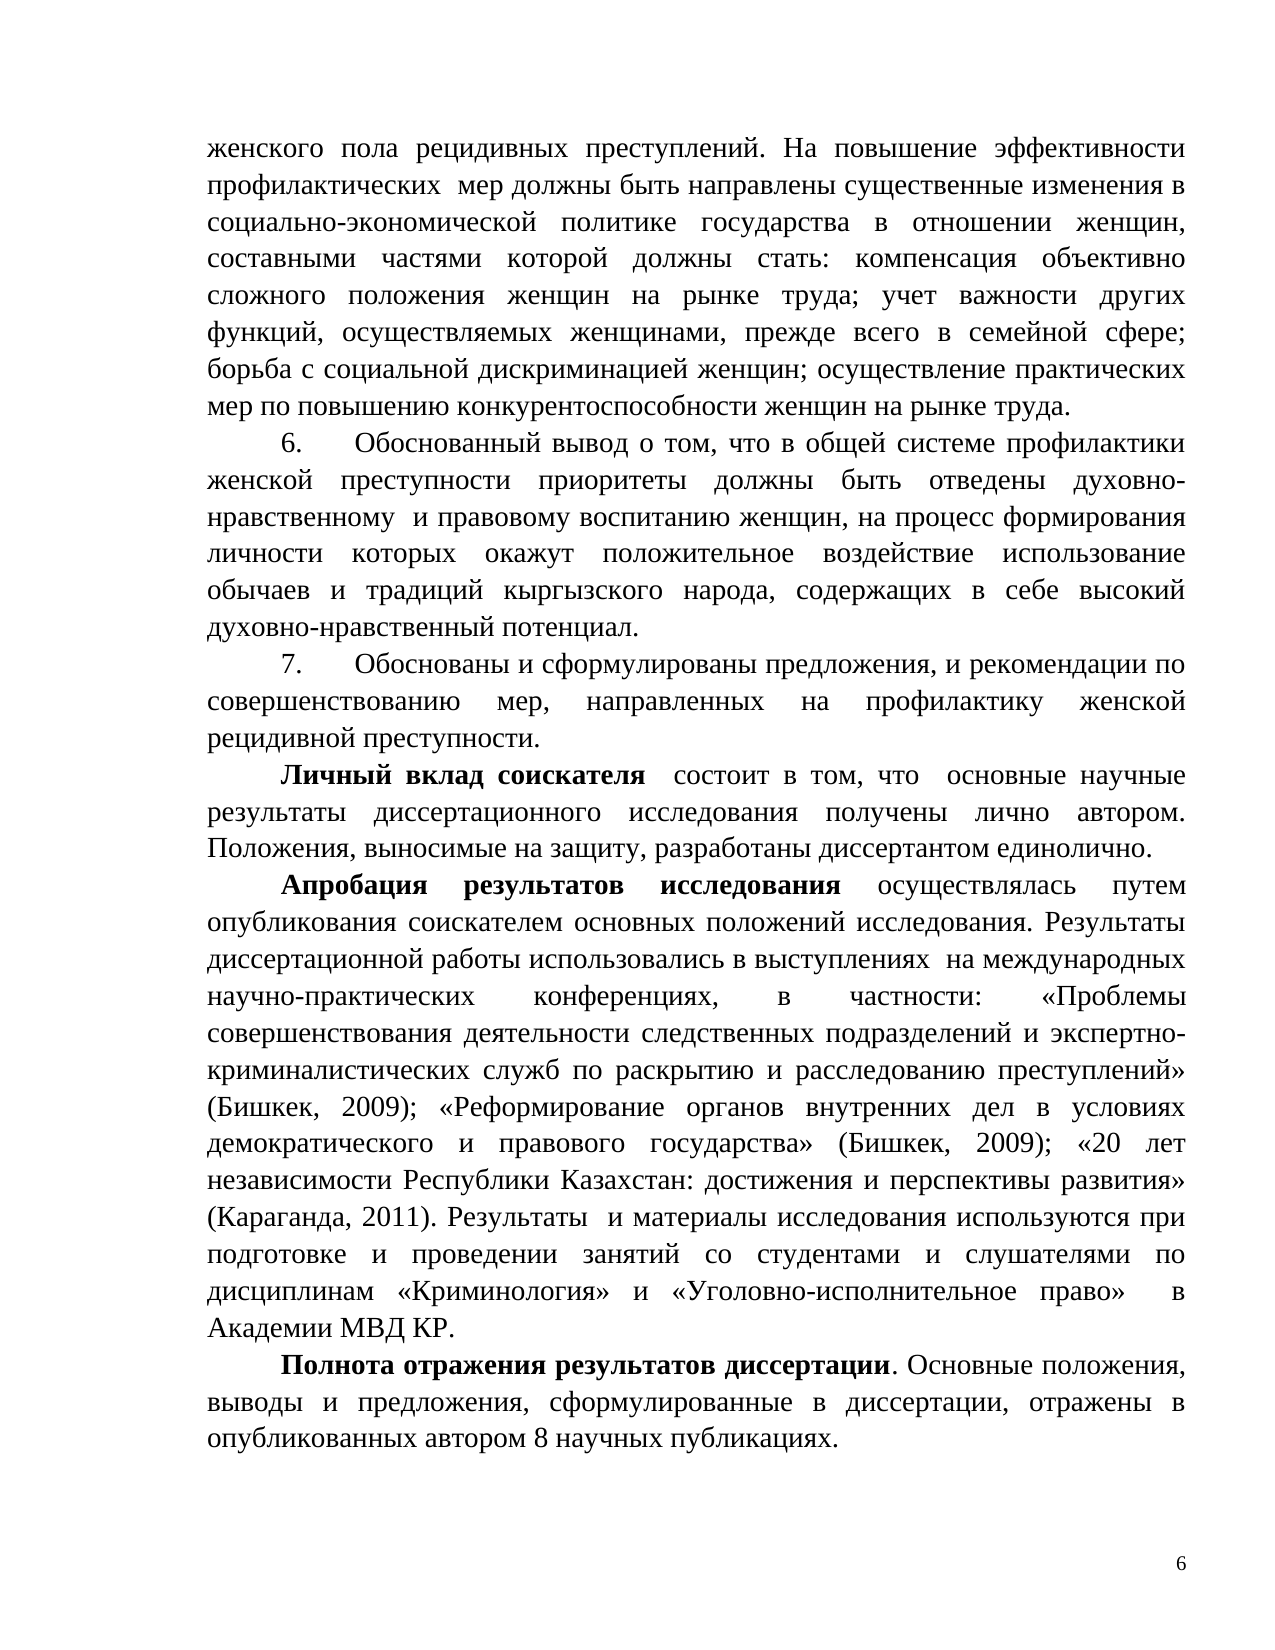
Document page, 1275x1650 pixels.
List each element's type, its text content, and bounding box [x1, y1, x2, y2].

text Личный вклад соискателя состоит в том, что основные научные результаты диссертационного исследования получены лично автором. Положения, выносимые на защиту, разработаны диссертантом единолично. [207, 757, 1186, 864]
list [207, 130, 1186, 422]
text Апробация результатов исследования осуществлялась путем опубликования соискателем основных положений исследования. Результаты диссертационной работы использовались в выступлениях на международных научно-практических конференциях, в частности: «Проблемы совершенствования деятельности следственных подразделений и экспертно-криминалистических служб по раскрытию и расследованию преступлений» (Бишкек, 2009); «Реформирование органов внутренних дел в условиях демократического и правового государства» (Бишкек, 2009); «20 лет независимости Республики Казахстан: достижения и перспективы развития» (Караганда, 2011). Результаты и материалы исследования используются при подготовке и проведении занятий со студентами и слушателями по дисциплинам «Криминология» и «Уголовно-исполнительное право» в Академии МВД КР. [207, 867, 1186, 1343]
text Полнота отражения результатов диссертации. Основные положения, выводы и предложения, сформулированные в диссертации, отражены в опубликованных автором 8 научных публикациях. [207, 1347, 1186, 1454]
list Обоснованы и сформулированы предложения, и рекомендации по совершенствованию мер, направленных на профилактику женской рецидивной преступности. [207, 646, 1186, 753]
list Обоснованный вывод о том, что в общей системе профилактики женской преступности приоритеты должны быть отведены духовно-нравственному и правовому воспитанию женщин, на процесс формирования личности которых окажут положительное воздействие использование обычаев и традиций кыргызского народа, содержащих в себе высокий духовно-нравственный потенциал. [207, 425, 1186, 643]
